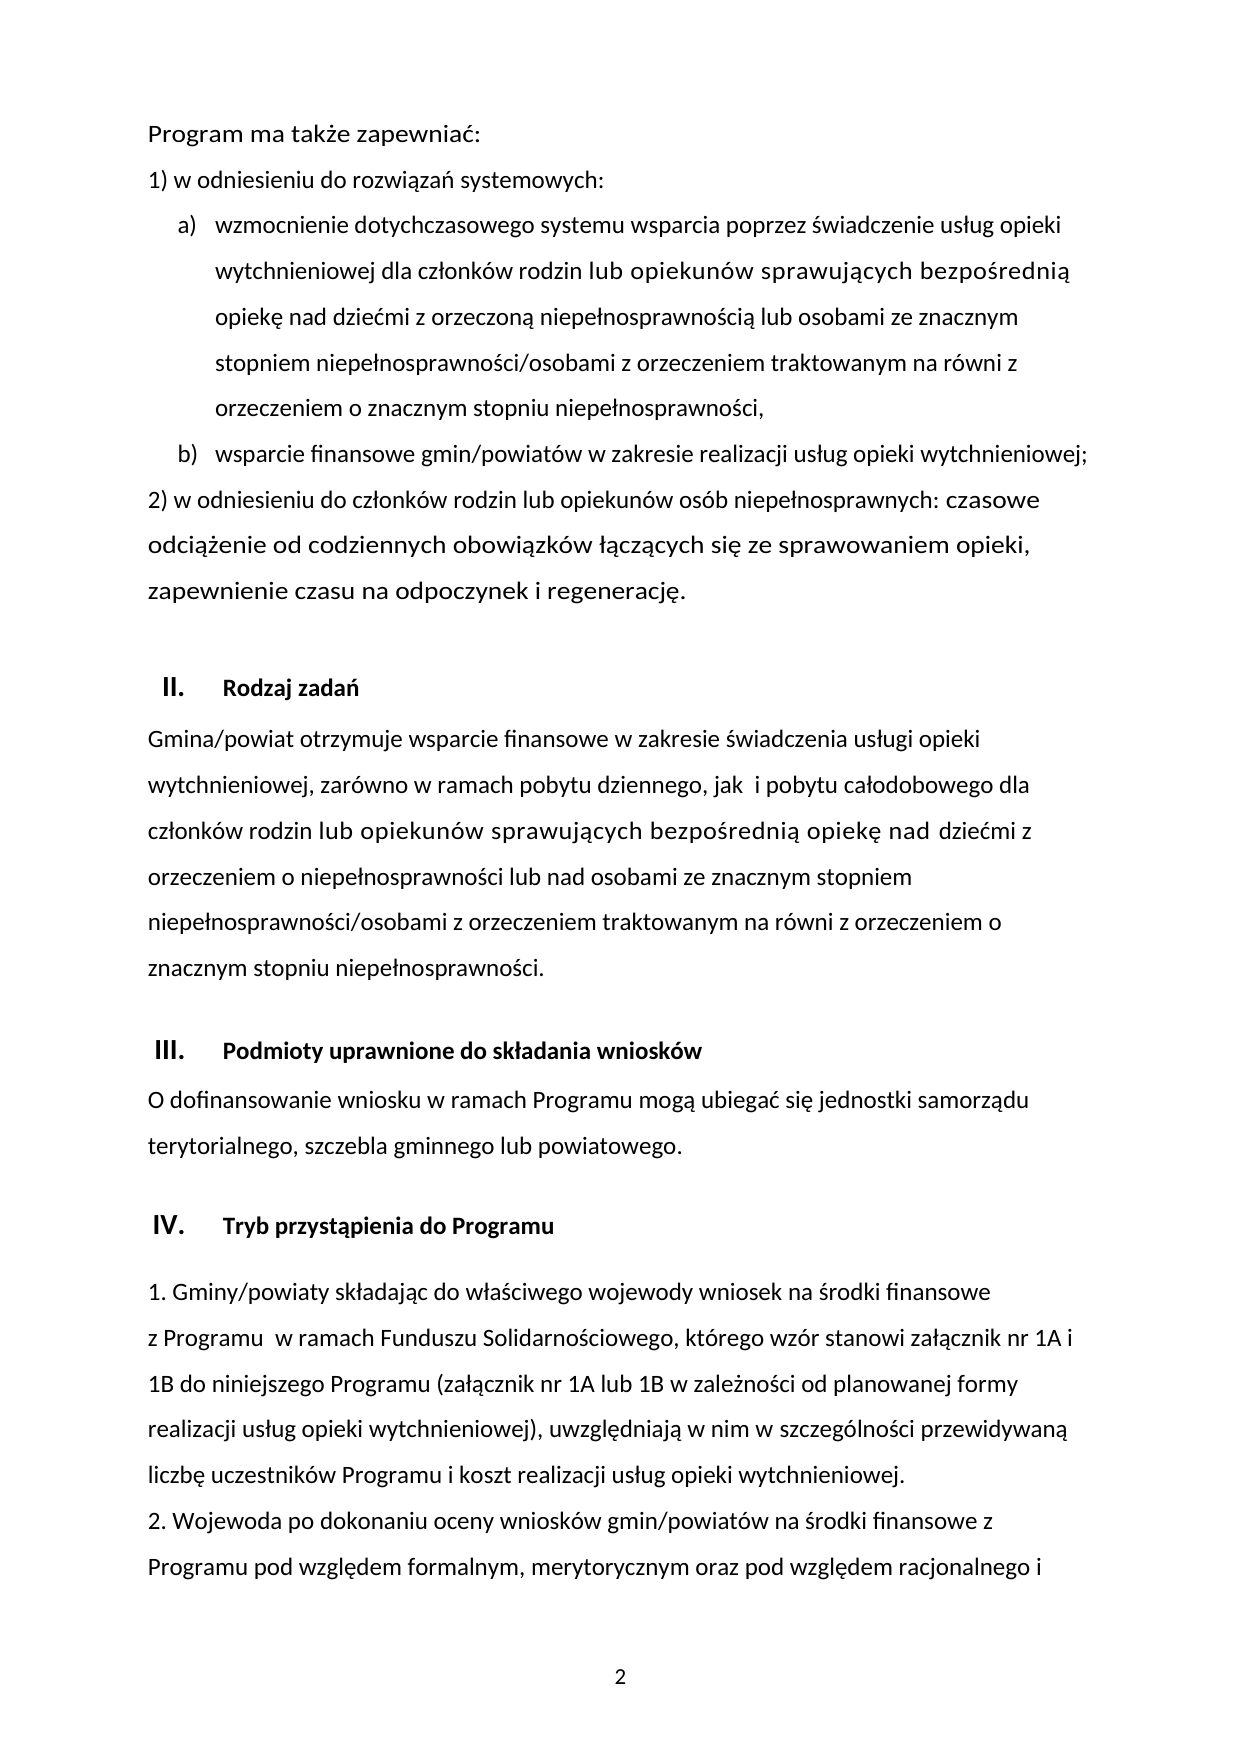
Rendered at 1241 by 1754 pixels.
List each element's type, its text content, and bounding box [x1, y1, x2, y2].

text Gmina/powiat otrzymuje wsparcie finansowe w zakresie świadczenia usługi opieki wytchnieniowej, zarówno w ramach pobytu dziennego, jak i pobytu całodobowego dla członków rodzin lub opiekunów sprawujących bezpośrednią opiekę nad dziećmi z orzeczeniem o niepełnosprawności lub nad osobami ze znacznym stopniem niepełnosprawności/osobami z orzeczeniem traktowanym na równi z orzeczeniem o znacznym stopniu niepełnosprawności. [148, 723, 1092, 983]
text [148, 1505, 1092, 1581]
list wzmocnienie dotychczasowego systemu wsparcia poprzez świadczenie usług opieki wytchnieniowej dla członków rodzin lub opiekunów sprawujących bezpośrednią opiekę nad dziećmi z orzeczoną niepełnosprawnością lub osobami ze znacznym stopniem niepełnosprawności/osobami z orzeczeniem traktowanym na równi z orzeczeniem o znacznym stopniu niepełnosprawności, [177, 209, 1092, 423]
text O dofinansowanie wniosku w ramach Programu mogą ubiegać się jednostki samorządu terytorialnego, szczebla gminnego lub powiatowego. [148, 1084, 1092, 1160]
text Program ma także zapewniać: [148, 118, 1092, 149]
list Rodzaj zadań [185, 668, 1092, 704]
text 1) w odniesieniu do rozwiązań systemowych: [148, 164, 1092, 194]
text 2) w odniesieniu do członków rodzin lub opiekunów osób niepełnosprawnych: czasowe odciążenie od codziennych obowiązków łączących się ze sprawowaniem opieki, zapewnienie czasu na odpoczynek i regenerację. [148, 484, 1092, 606]
text 1. Gminy/powiaty składając do właściwego wojewody wniosek na środki finansowe z Programu w ramach Funduszu Solidarnościowego, którego wzór stanowi załącznik nr 1A i 1B do niniejszego Programu (załącznik nr 1A lub 1B w zależności od planowanej formy realizacji usług opieki wytchnieniowej), uwzględniają w nim w szczególności przewidywaną liczbę uczestników Programu i koszt realizacji usług opieki wytchnieniowej. [148, 1276, 1092, 1490]
list Tryb przystąpienia do Programu [185, 1206, 1092, 1242]
list Podmioty uprawnione do składania wniosków [185, 1031, 1092, 1066]
list wsparcie finansowe gmin/powiatów w zakresie realizacji usług opieki wytchnieniowej; [177, 438, 1092, 469]
